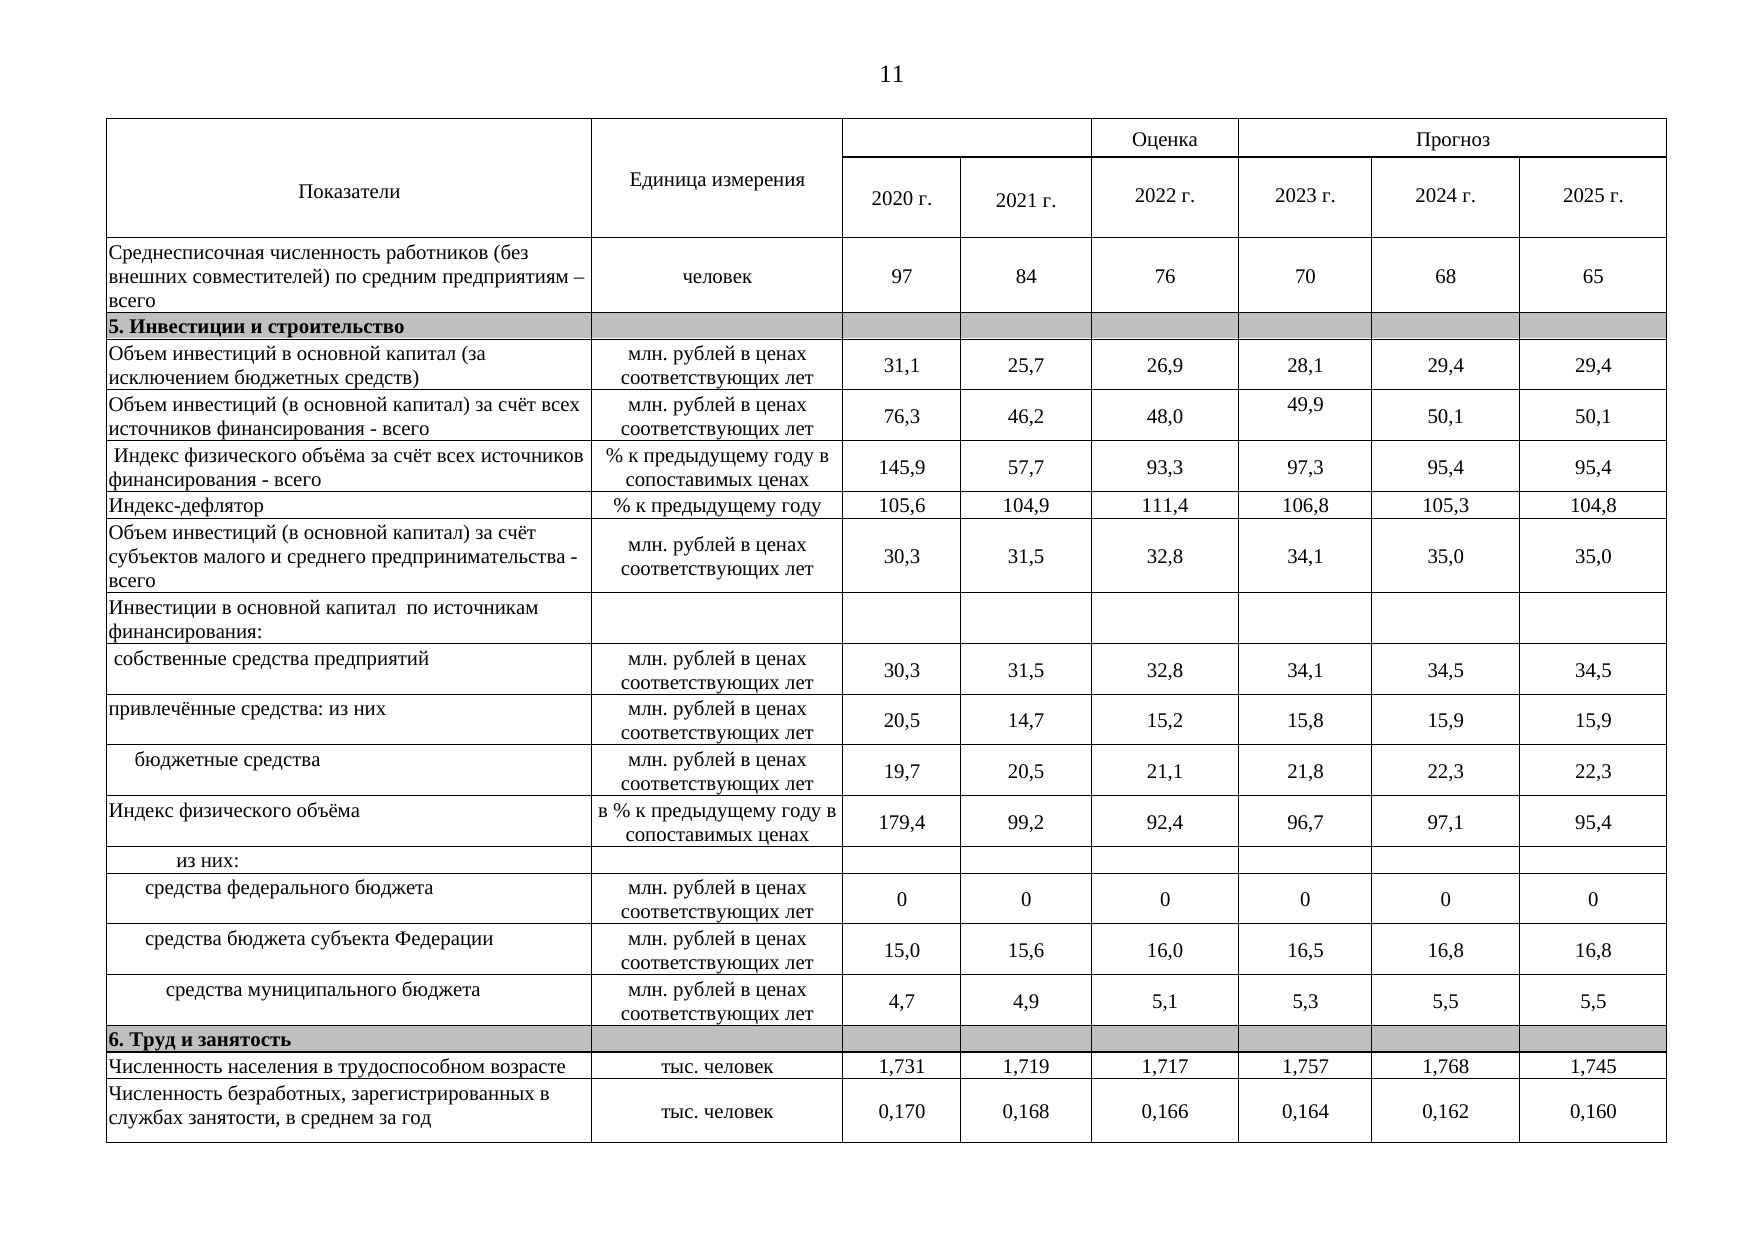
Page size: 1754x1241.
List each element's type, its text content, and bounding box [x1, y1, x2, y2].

table_cell 25,7 [961, 340, 1091, 389]
table_cell [1520, 847, 1666, 872]
table_cell 93,3 [1092, 441, 1238, 491]
table_cell 1,717 [1092, 1053, 1238, 1078]
table_cell [843, 1026, 960, 1051]
table_cell млн. рублей в ценах соответствующих лет [592, 874, 842, 923]
table_cell 0 [1372, 874, 1519, 923]
table_cell 31,5 [961, 644, 1091, 694]
table_cell 106,8 [1239, 492, 1371, 517]
table_cell 2024 г. [1372, 158, 1519, 237]
table_cell [961, 1026, 1091, 1051]
table_cell 1,757 [1239, 1053, 1371, 1078]
table_cell 46,2 [961, 390, 1091, 440]
table_cell 0,166 [1092, 1079, 1238, 1142]
table_cell млн. рублей в ценах соответствующих лет [592, 644, 842, 694]
table_cell 29,4 [1520, 340, 1666, 389]
table_cell 31,5 [961, 519, 1091, 592]
table_cell 34,5 [1372, 644, 1519, 694]
table_cell [592, 1026, 842, 1051]
table_cell Объем инвестиций (в основной капитал) за счёт всех источников финансирования - всего [107, 390, 591, 440]
table_cell Объем инвестиций (в основной капитал) за счёт субъектов малого и среднего предпринимательства - всего [107, 519, 591, 592]
table_cell 65 [1520, 238, 1666, 312]
table_cell 20,5 [961, 745, 1091, 795]
table_cell 68 [1372, 238, 1519, 312]
table_cell [961, 313, 1091, 338]
table_cell 0,170 [843, 1079, 960, 1142]
table_cell Численность населения в трудоспособном возрасте [107, 1053, 591, 1078]
table_cell млн. рублей в ценах соответствующих лет [592, 975, 842, 1025]
table_cell 4,7 [843, 975, 960, 1025]
table_cell 31,1 [843, 340, 960, 389]
table_cell [1372, 313, 1519, 338]
table_cell 105,3 [1372, 492, 1519, 517]
table_cell 2023 г. [1239, 158, 1371, 237]
table_cell 2021 г. [961, 158, 1091, 237]
table_cell 6. Труд и занятость [107, 1026, 591, 1051]
table_cell 0 [1092, 874, 1238, 923]
table_cell % к предыдущему году в сопоставимых ценах [592, 441, 842, 491]
table_cell [1239, 847, 1371, 872]
table_cell млн. рублей в ценах соответствующих лет [592, 695, 842, 744]
table_cell средства бюджета субъекта Федерации [107, 924, 591, 974]
table_cell 15,2 [1092, 695, 1238, 744]
table_header Единица измерения [592, 119, 842, 237]
table_cell [592, 593, 842, 643]
table_cell [1239, 313, 1371, 338]
table_cell 15,9 [1520, 695, 1666, 744]
table_cell 1,768 [1372, 1053, 1519, 1078]
table_cell 0 [1520, 874, 1666, 923]
table_cell 34,5 [1520, 644, 1666, 694]
table_cell 76,3 [843, 390, 960, 440]
table_cell 0,162 [1372, 1079, 1519, 1142]
table_cell [1239, 593, 1371, 643]
table_cell 179,4 [843, 796, 960, 846]
table_cell 95,4 [1520, 441, 1666, 491]
table_cell 105,6 [843, 492, 960, 517]
table_cell Объем инвестиций в основной капитал (за исключением бюджетных средств) [107, 340, 591, 389]
table_cell 97,3 [1239, 441, 1371, 491]
table_cell 16,0 [1092, 924, 1238, 974]
table_cell 26,9 [1092, 340, 1238, 389]
table_cell 2022 г. [1092, 158, 1238, 237]
table_cell 0 [1239, 874, 1371, 923]
table_cell средства федерального бюджета [107, 874, 591, 923]
table_cell [961, 593, 1091, 643]
table_cell [1372, 593, 1519, 643]
table_cell 15,0 [843, 924, 960, 974]
table_cell [592, 313, 842, 338]
table_cell 0 [843, 874, 960, 923]
table_cell [843, 847, 960, 872]
table_cell 50,1 [1372, 390, 1519, 440]
table_cell 5. Инвестиции и строительство [107, 313, 591, 338]
table_cell 32,8 [1092, 644, 1238, 694]
table_cell 95,4 [1372, 441, 1519, 491]
table_cell 0,164 [1239, 1079, 1371, 1142]
table_cell 76 [1092, 238, 1238, 312]
table_cell 70 [1239, 238, 1371, 312]
table_cell 48,0 [1092, 390, 1238, 440]
table_cell [1092, 593, 1238, 643]
table_header Оценка [1092, 119, 1238, 156]
table_cell 15,9 [1372, 695, 1519, 744]
table_cell 96,7 [1239, 796, 1371, 846]
table_cell привлечённые средства: из них [107, 695, 591, 744]
table_cell 34,1 [1239, 519, 1371, 592]
table_cell 16,8 [1520, 924, 1666, 974]
table_cell 5,1 [1092, 975, 1238, 1025]
table_cell собственные средства предприятий [107, 644, 591, 694]
table_cell [592, 847, 842, 872]
table_cell 0 [961, 874, 1091, 923]
table_cell 95,4 [1520, 796, 1666, 846]
table_cell человек [592, 238, 842, 312]
table_cell млн. рублей в ценах соответствующих лет [592, 745, 842, 795]
table_cell 29,4 [1372, 340, 1519, 389]
table_cell Среднесписочная численность работников (без внешних совместителей) по средним предприятиям – всего [107, 238, 591, 312]
table_cell бюджетные средства [107, 745, 591, 795]
table_cell 0,160 [1520, 1079, 1666, 1142]
table_cell 16,8 [1372, 924, 1519, 974]
table_cell 5,5 [1372, 975, 1519, 1025]
table_cell [843, 593, 960, 643]
table_cell Индекс физического объёма [107, 796, 591, 846]
table_cell 14,7 [961, 695, 1091, 744]
table_cell 1,731 [843, 1053, 960, 1078]
table_cell 97 [843, 238, 960, 312]
table_cell 22,3 [1372, 745, 1519, 795]
table_cell Индекс-дефлятор [107, 492, 591, 517]
table_cell 104,9 [961, 492, 1091, 517]
table_header [843, 119, 1091, 156]
table_cell млн. рублей в ценах соответствующих лет [592, 390, 842, 440]
table_cell 20,5 [843, 695, 960, 744]
table_cell [1092, 847, 1238, 872]
table_cell [1239, 1026, 1371, 1051]
table_cell 111,4 [1092, 492, 1238, 517]
table_cell [1092, 1026, 1238, 1051]
table_cell 99,2 [961, 796, 1091, 846]
table_cell 28,1 [1239, 340, 1371, 389]
table_cell 35,0 [1520, 519, 1666, 592]
table_cell 49,9 [1239, 390, 1371, 440]
table_cell 35,0 [1372, 519, 1519, 592]
table_cell 145,9 [843, 441, 960, 491]
table_cell [843, 313, 960, 338]
table_header Показатели [107, 119, 591, 237]
table_cell 50,1 [1520, 390, 1666, 440]
table_cell [961, 847, 1091, 872]
table_cell 5,3 [1239, 975, 1371, 1025]
table_cell 19,7 [843, 745, 960, 795]
table_cell 30,3 [843, 644, 960, 694]
table_cell 21,8 [1239, 745, 1371, 795]
table_cell Индекс физического объёма за счёт всех источников финансирования - всего [107, 441, 591, 491]
table_cell тыс. человек [592, 1053, 842, 1078]
table_cell в % к предыдущему году в сопоставимых ценах [592, 796, 842, 846]
table_cell [1520, 1026, 1666, 1051]
table_cell [1520, 593, 1666, 643]
table_cell 15,6 [961, 924, 1091, 974]
table_cell 16,5 [1239, 924, 1371, 974]
table_cell 22,3 [1520, 745, 1666, 795]
table_cell [1372, 1026, 1519, 1051]
table_cell 1,745 [1520, 1053, 1666, 1078]
table_header Прогноз [1239, 119, 1666, 156]
table_cell [1372, 847, 1519, 872]
table_cell 2025 г. [1520, 158, 1666, 237]
table_cell Инвестиции в основной капитал по источникам финансирования: [107, 593, 591, 643]
table_cell 30,3 [843, 519, 960, 592]
table_cell 15,8 [1239, 695, 1371, 744]
table_cell [1092, 313, 1238, 338]
table_cell 32,8 [1092, 519, 1238, 592]
table_cell 2020 г. [843, 158, 960, 237]
table_cell 4,9 [961, 975, 1091, 1025]
table_cell 1,719 [961, 1053, 1091, 1078]
table_cell 92,4 [1092, 796, 1238, 846]
table_cell 5,5 [1520, 975, 1666, 1025]
table_cell Численность безработных, зарегистрированных в службах занятости, в среднем за год [107, 1079, 591, 1142]
table_cell 104,8 [1520, 492, 1666, 517]
table_cell млн. рублей в ценах соответствующих лет [592, 519, 842, 592]
table_cell тыс. человек [592, 1079, 842, 1142]
table_cell средства муниципального бюджета [107, 975, 591, 1025]
table_cell 84 [961, 238, 1091, 312]
table_cell из них: [107, 847, 591, 872]
table_cell млн. рублей в ценах соответствующих лет [592, 340, 842, 389]
table_cell 57,7 [961, 441, 1091, 491]
table_cell [1520, 313, 1666, 338]
table_cell 0,168 [961, 1079, 1091, 1142]
table_cell % к предыдущему году [592, 492, 842, 517]
table_cell 21,1 [1092, 745, 1238, 795]
table_cell 97,1 [1372, 796, 1519, 846]
table_cell 34,1 [1239, 644, 1371, 694]
table_cell млн. рублей в ценах соответствующих лет [592, 924, 842, 974]
